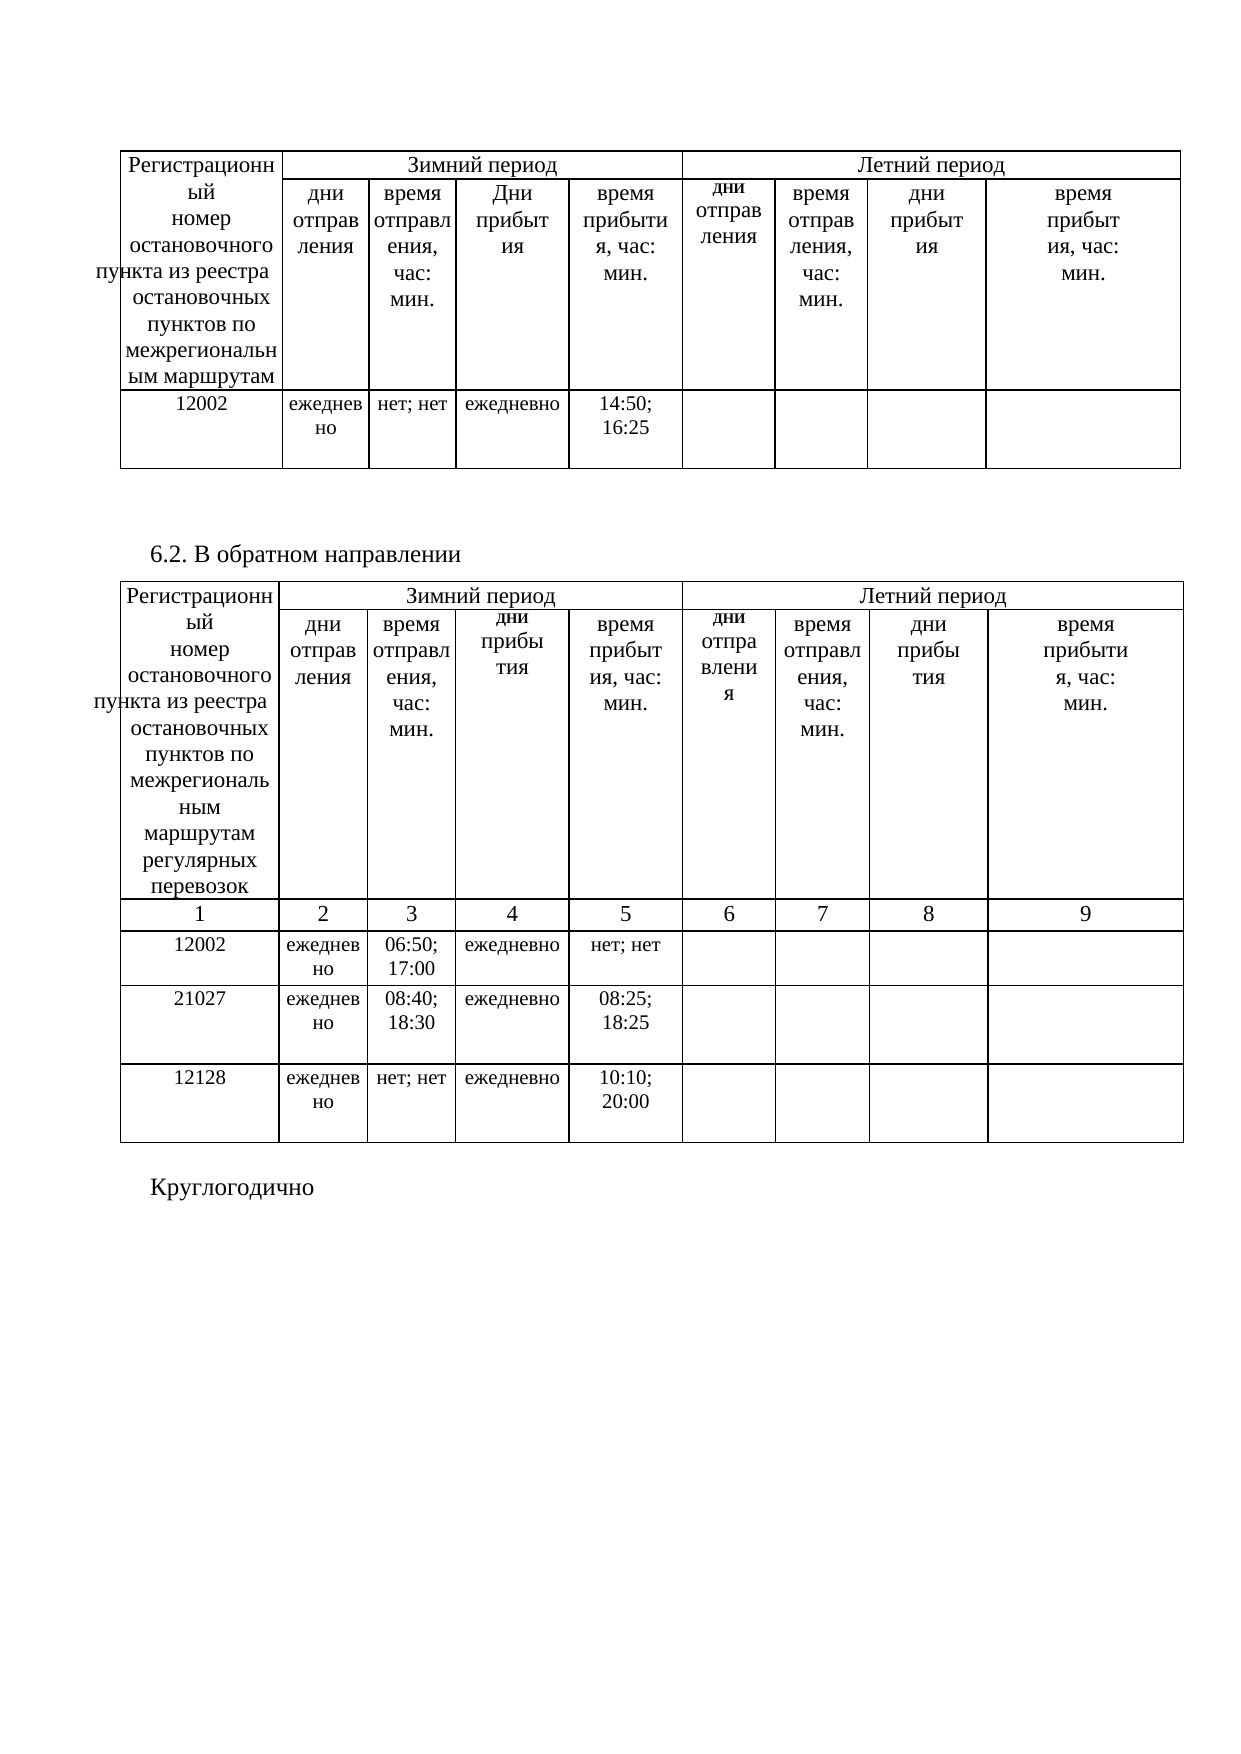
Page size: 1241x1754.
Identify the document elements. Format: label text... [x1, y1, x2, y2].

table_cell [870, 1065, 987, 1141]
table_cell [868, 391, 985, 468]
table_cell [776, 391, 867, 468]
table_cell ДНИ отправ ления [683, 180, 774, 389]
table_cell 12002 [121, 932, 278, 984]
table_cell [870, 932, 987, 984]
table_cell время прибыти я, час: мин. [989, 610, 1183, 898]
table_cell ДНИ отпра влени я [683, 610, 775, 898]
table_cell время прибыт ия, час: мин. [570, 610, 682, 898]
table_cell [776, 1065, 869, 1141]
table_cell [776, 932, 869, 984]
table_cell 3 [368, 900, 455, 930]
table_cell 1 [121, 900, 278, 930]
text 6.2. В обратном направлении [150, 539, 1090, 568]
table_cell ежедневно [456, 932, 568, 984]
table_cell время отправл ения, час: мин. [776, 610, 869, 898]
table_cell дни отправ ления [283, 180, 368, 389]
table_cell время отправ ления, час: мин. [776, 180, 867, 389]
table_cell [989, 986, 1183, 1063]
table_cell ежедневно [280, 1065, 367, 1141]
table_cell нет; нет [570, 932, 682, 984]
table_cell время прибыти я, час: мин. [570, 180, 682, 389]
table_cell 12002 [121, 391, 282, 468]
table_cell 12128 [121, 1065, 278, 1141]
table_cell дни прибы тия [870, 610, 987, 898]
table_cell ежедневно [456, 1065, 568, 1141]
table_cell ежедневно [280, 932, 367, 984]
table_cell время отправл ения, час: мин. [368, 610, 455, 898]
table_header Зимний период [280, 582, 682, 608]
table_cell ДНИ прибы тия [456, 610, 568, 898]
table_cell 8 [870, 900, 987, 930]
table_cell нет; нет [368, 1065, 455, 1141]
table_cell дни отправ ления [280, 610, 367, 898]
table_cell 7 [776, 900, 869, 930]
table_cell 2 [280, 900, 367, 930]
table_cell [776, 986, 869, 1063]
table_cell время отправл ения, час: мин. [370, 180, 455, 389]
table_header Регистрационный номер остановочного пункта из реестра остановочных пунктов по межрегиональным маршрутам регулярных перевозок [121, 582, 278, 898]
table_cell время прибыт ия, час: мин. [987, 180, 1180, 389]
table_cell [683, 391, 774, 468]
text Круглогодично [150, 1172, 1090, 1201]
table_cell ежедневно [456, 986, 568, 1063]
table_cell нет; нет [370, 391, 455, 468]
table_cell ежедневно [283, 391, 368, 468]
table_cell дни прибыт ия [868, 180, 985, 389]
table_cell ежедневно [457, 391, 568, 468]
table_header Летний период [683, 152, 1180, 178]
table_cell 14:50; 16:25 [570, 391, 682, 468]
table_cell 9 [989, 900, 1183, 930]
table_cell 08:25; 18:25 [570, 986, 682, 1063]
table_cell [683, 986, 775, 1063]
table_cell 5 [570, 900, 682, 930]
table_cell 4 [456, 900, 568, 930]
table_cell 10:10; 20:00 [570, 1065, 682, 1141]
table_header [121, 152, 282, 389]
table_cell Дни прибыт ия [457, 180, 568, 389]
table_cell [989, 932, 1183, 984]
table_header Зимний период [283, 152, 682, 178]
table_header Летний период [683, 582, 1183, 608]
table_cell [683, 932, 775, 984]
table_cell 21027 [121, 986, 278, 1063]
table_cell [989, 1065, 1183, 1141]
table_cell [870, 986, 987, 1063]
table_cell [683, 1065, 775, 1141]
table_cell 6 [683, 900, 775, 930]
table_cell ежедневно [280, 986, 367, 1063]
table_cell 06:50; 17:00 [368, 932, 455, 984]
table_cell 08:40; 18:30 [368, 986, 455, 1063]
table_cell [987, 391, 1180, 468]
